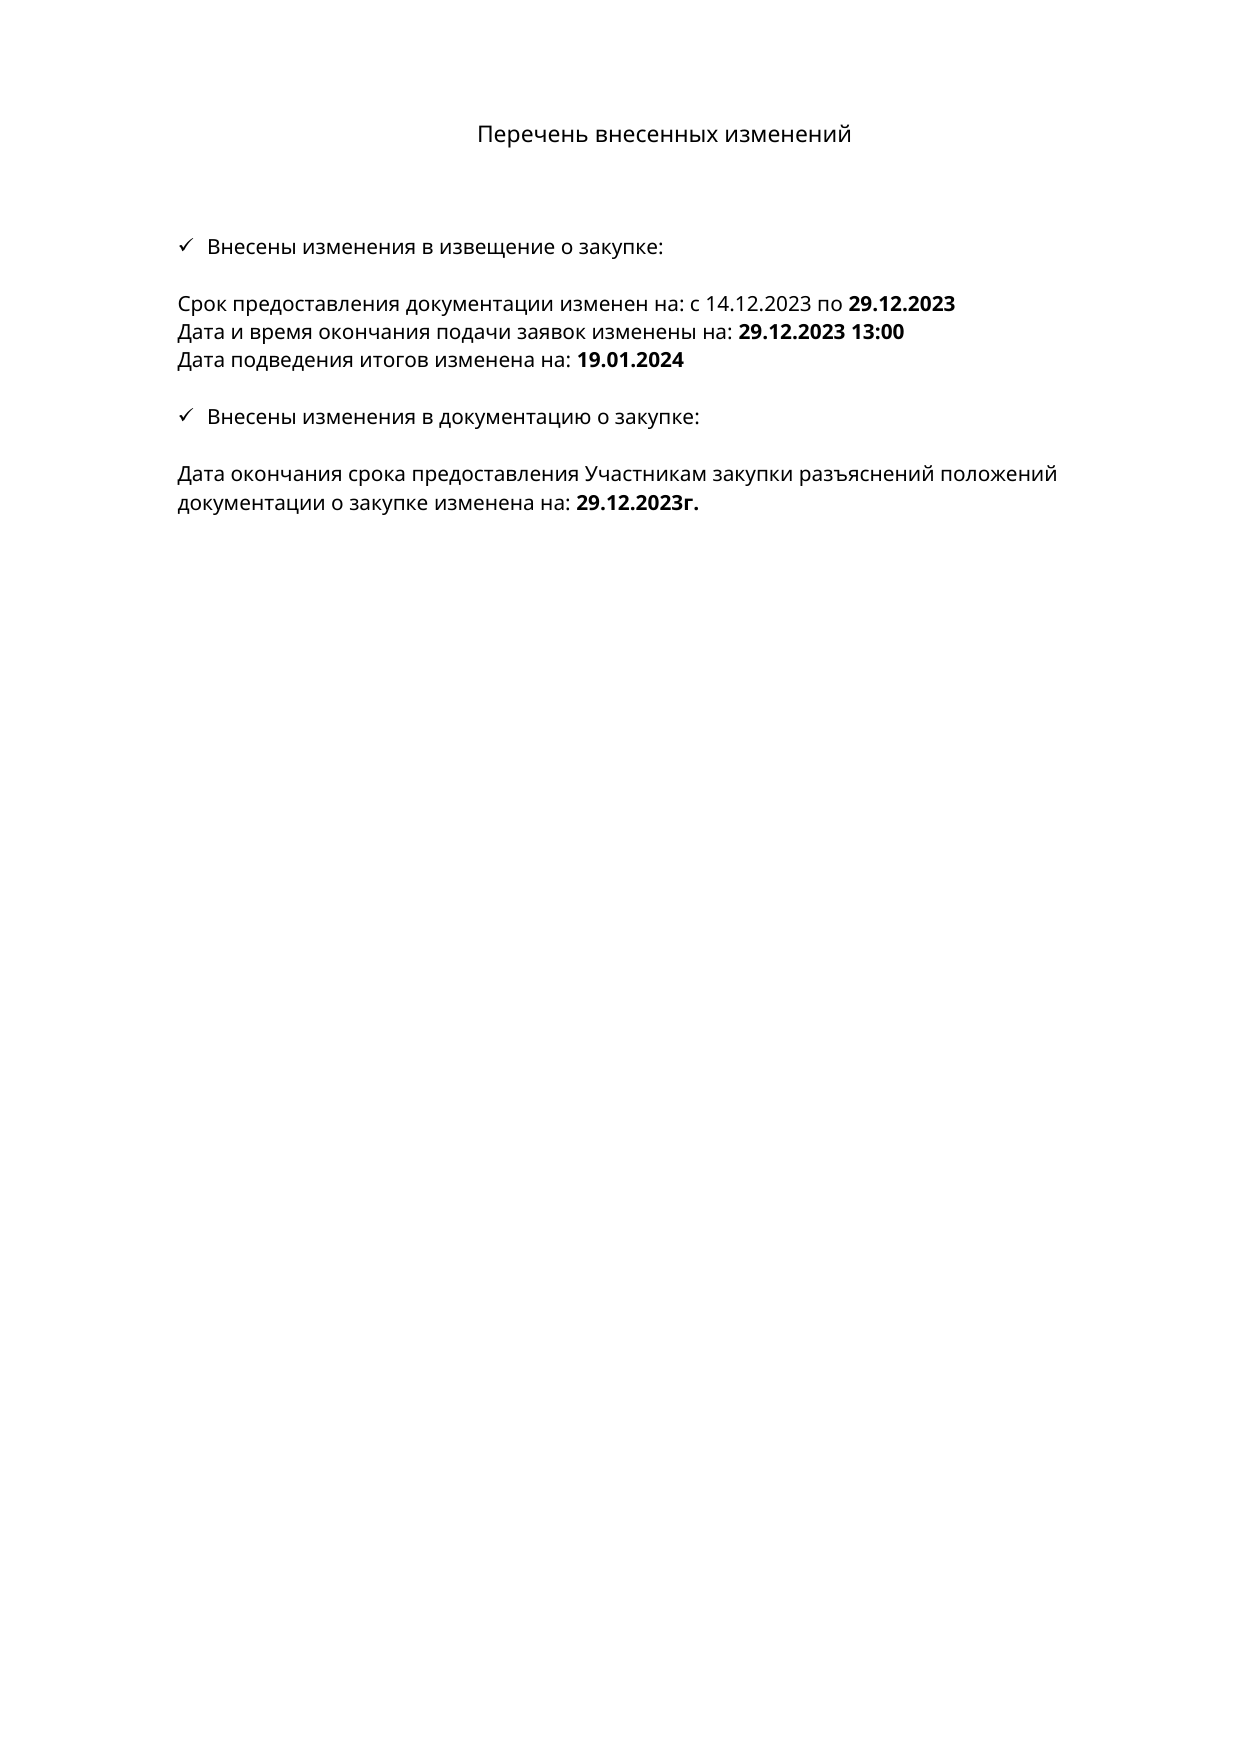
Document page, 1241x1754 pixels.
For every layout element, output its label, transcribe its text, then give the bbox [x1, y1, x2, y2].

text Дата и время окончания подачи заявок изменены на: 29.12.2023 13:00 [177, 317, 1152, 346]
list Внесены изменения в извещение о закупке: [177, 232, 1152, 260]
text Дата окончания срока предоставления Участникам закупки разъяснений положений документации о закупке изменена на: 29.12.2023г. [177, 459, 1152, 516]
text Дата подведения итогов изменена на: 19.01.2024 [177, 346, 1152, 374]
text Срок предоставления документации изменен на: с 14.12.2023 по 29.12.2023 [177, 289, 1152, 317]
text Перечень внесенных изменений [177, 118, 1152, 149]
list Внесены изменения в документацию о закупке: [177, 402, 1152, 431]
